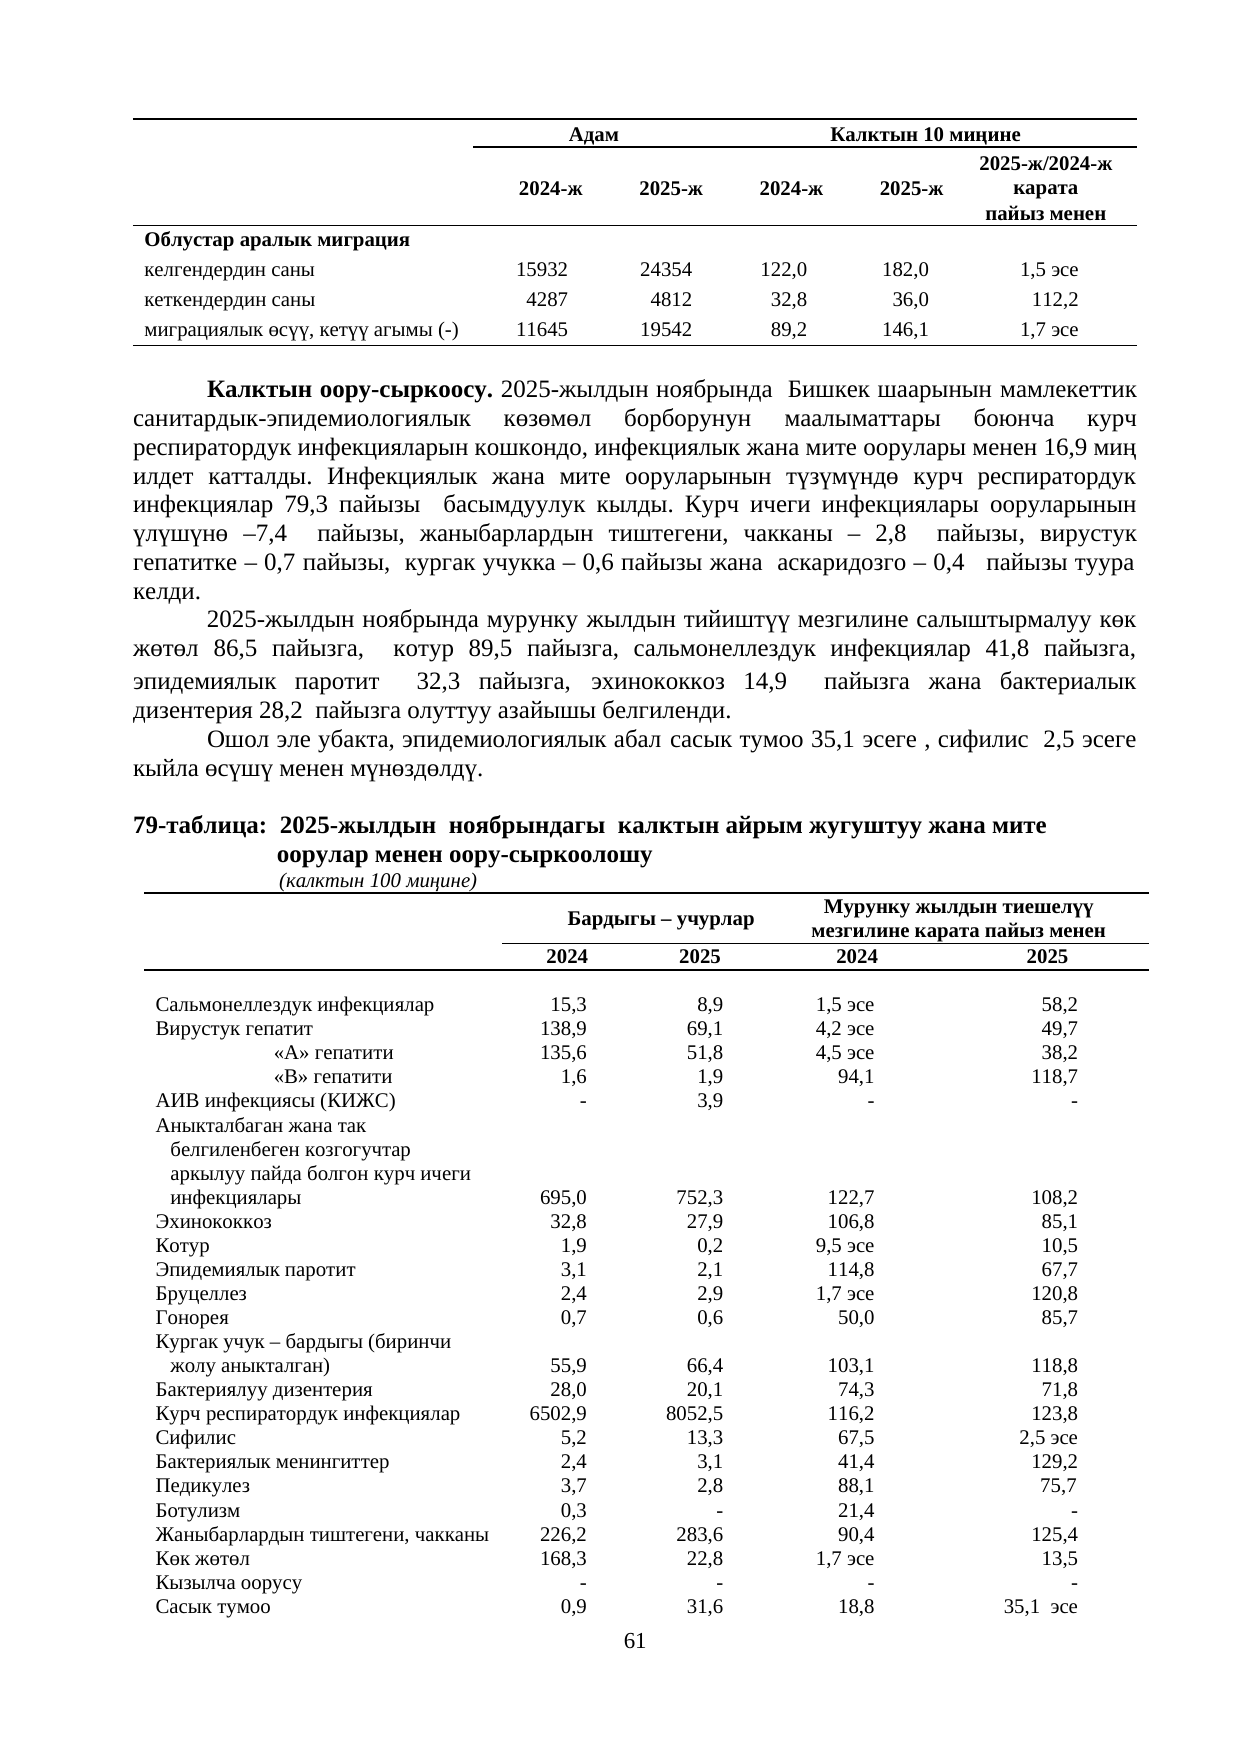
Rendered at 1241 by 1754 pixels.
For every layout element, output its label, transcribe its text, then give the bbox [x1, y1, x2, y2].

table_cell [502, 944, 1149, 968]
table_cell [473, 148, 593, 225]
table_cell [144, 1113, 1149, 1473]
text Ошол эле убакта, эпидемиологиялык абал сасык тумоо 35,1 эсеге , сифилис 2,5 эсеге кыйла өсүшү менен мүнөздөлдү. [133, 724, 1137, 782]
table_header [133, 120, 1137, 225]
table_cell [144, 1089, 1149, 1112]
text 2025-жылдын ноябрында мурунку жылдын тийиштүү мезгилине салыштырмалуу көк жөтөл 86,5 пайызга, котур 89,5 пайызга, сальмонеллездук инфекциялар 41,8 пайызга, эпидемиялык паротит 32,3 пайызга, эхинококкоз 14,9 пайызга жана бактериалык дизентерия 28,2 пайызга олуттуу азайышы белгиленди. [133, 604, 1137, 724]
text оорулар менен оору-сыркоолошу [133, 839, 1137, 868]
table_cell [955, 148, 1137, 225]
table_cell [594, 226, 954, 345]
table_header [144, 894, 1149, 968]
text 79-таблица: 2025-жылдын ноябрындагы калктын айрым жугуштуу жана мите [133, 811, 1137, 839]
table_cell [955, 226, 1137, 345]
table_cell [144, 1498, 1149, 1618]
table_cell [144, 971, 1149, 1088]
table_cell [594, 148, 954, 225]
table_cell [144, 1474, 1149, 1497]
text (калктын 100 миңине) [133, 868, 1137, 892]
text Калктын оору-сыркоосу. 2025-жылдын ноябрында Бишкек шаарынын мамлекеттик санитардык-эпидемиологиялык көзөмөл борборунун маалыматтары боюнча курч респиратордук инфекцияларын кошкондо, инфекциялык жана мите оорулары менен 16,9 миң илдет катталды. Инфекциялык жана мите ооруларынын түзүмүндө курч респиратордук инфекциялар 79,3 пайызы басымдуулук кылды. Курч ичеги инфекциялары ооруларынын үлүшүнө –7,4 пайызы, жаныбарлардын тиштегени, чакканы – 2,8 пайызы, вирустук гепатитке – 0,7 пайызы, кургак учукка – 0,6 пайызы жана аскаридозго – 0,4 пайызы туура келди. [133, 374, 1137, 604]
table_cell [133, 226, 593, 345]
